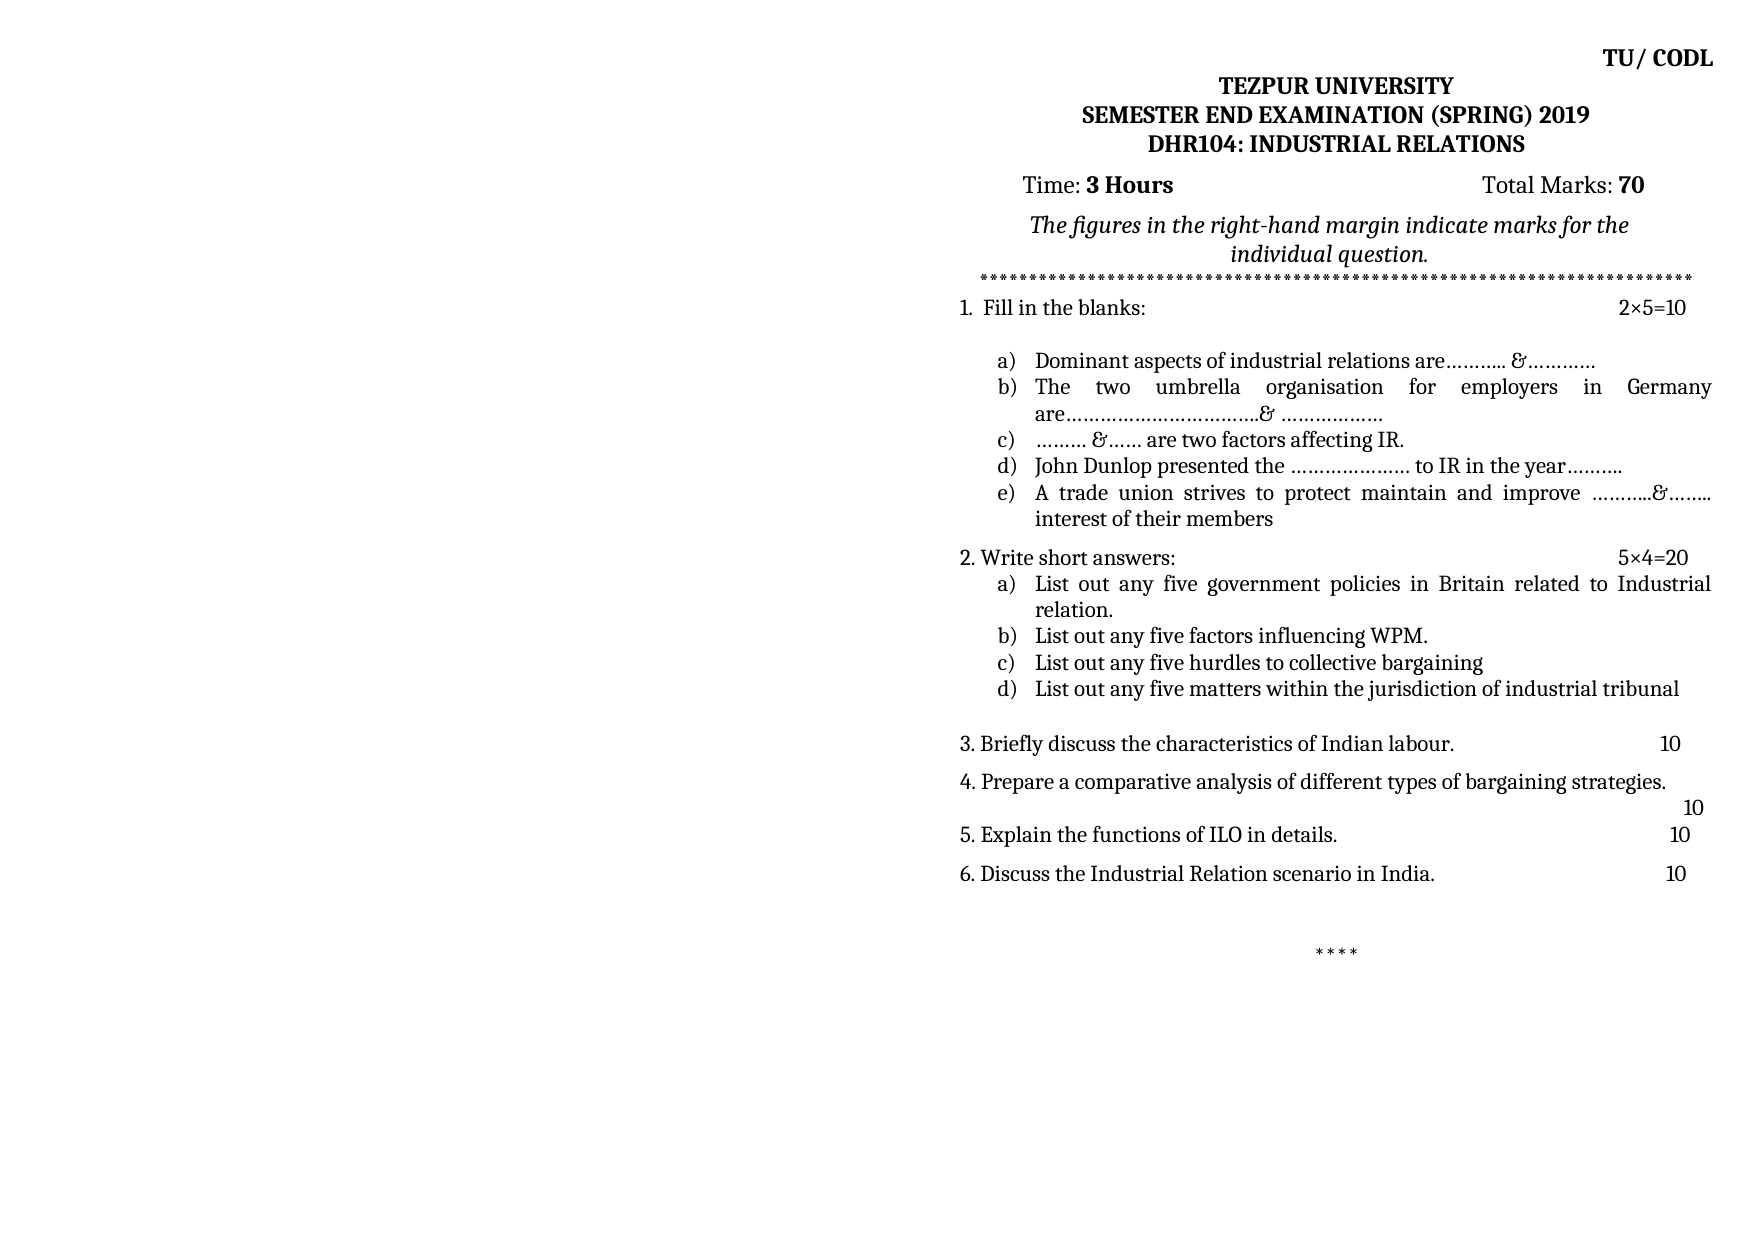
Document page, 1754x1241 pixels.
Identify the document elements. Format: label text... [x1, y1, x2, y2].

text 4. Prepare a comparative analysis of different types of bargaining strategies. [960, 769, 1713, 795]
text 2. Write short answers: 5×4=20 [960, 544, 1713, 571]
text TEZPUR UNIVERSITY [960, 72, 1713, 101]
text 10 [960, 795, 1713, 821]
text 3. Briefly discuss the characteristics of Indian labour. 10 [960, 730, 1713, 757]
text 1. Fill in the blanks: 2×5=10 [960, 295, 1713, 321]
list List out any five matters within the jurisdiction of industrial tribunal [997, 676, 1713, 702]
list John Dunlop presented the ………………… to IR in the year………. [997, 453, 1713, 479]
text DHR104: INDUSTRIAL RELATIONS [960, 130, 1713, 158]
list Dominant aspects of industrial relations are……….. &………… [997, 348, 1713, 374]
text ************************************************************************* [960, 269, 1713, 295]
text 6. Discuss the Industrial Relation scenario in India. 10 [960, 861, 1713, 887]
list List out any five hurdles to collective bargaining [997, 650, 1713, 676]
text **** [960, 942, 1713, 970]
list List out any five government policies in Britain related to Industrial relation. [997, 571, 1713, 623]
text SEMESTER END EXAMINATION (SPRING) 2019 [960, 101, 1713, 130]
text The figures in the right-hand margin indicate marks for the individual question. [989, 211, 1670, 269]
list ……… &…… are two factors affecting IR. [997, 427, 1713, 453]
list The two umbrella organisation for employers in Germany are…………………………….& ……………… [997, 374, 1713, 427]
text Time: 3 Hours Total Marks: 70 [989, 171, 1670, 199]
text TU/ CODL [960, 43, 1713, 72]
list A trade union strives to protect maintain and improve ………..&…….. interest of their members [997, 479, 1713, 532]
list List out any five factors influencing WPM. [997, 623, 1713, 650]
text 5. Explain the functions of ILO in details. 10 [960, 821, 1713, 848]
